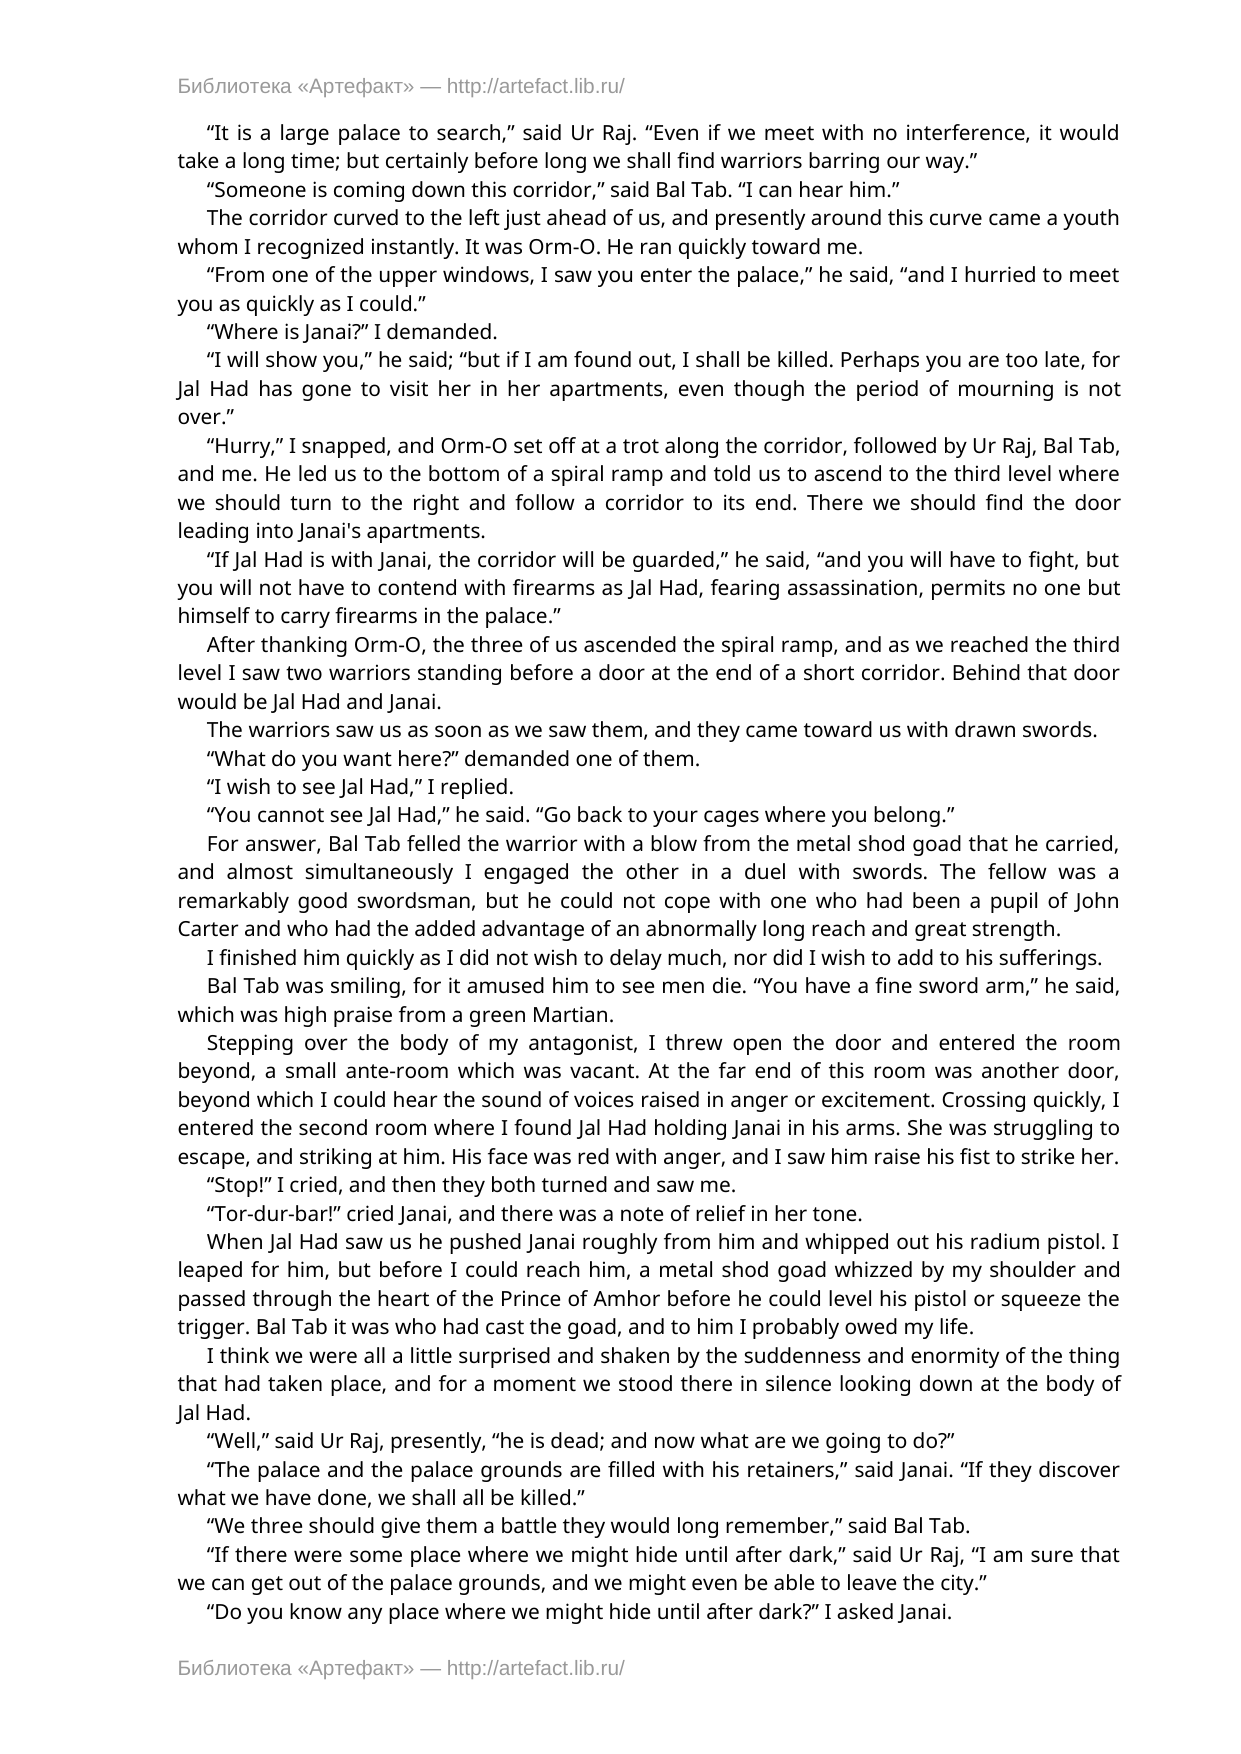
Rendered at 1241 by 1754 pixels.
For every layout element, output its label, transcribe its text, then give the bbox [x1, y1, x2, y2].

text “Where is Janai?” I demanded. [177, 317, 1122, 346]
text Stepping over the body of my antagonist, I threw open the door and entered the room beyond, a small ante-room which was vacant. At the far end of this room was another door, beyond which I could hear the sound of voices raised in anger or excitement. Crossing quickly, I entered the second room where I found Jal Had holding Janai in his arms. She was struggling to escape, and striking at him. His face was red with anger, and I saw him raise his fist to strike her. [177, 1028, 1122, 1170]
text “I wish to see Jal Had,” I replied. [177, 772, 1122, 801]
text The corridor curved to the left just ahead of us, and presently around this curve came a youth whom I recognized instantly. It was Orm-O. He ran quickly toward me. [177, 203, 1122, 260]
text “Hurry,” I snapped, and Orm-O set off at a trot along the corridor, followed by Ur Raj, Bal Tab, and me. He led us to the bottom of a spiral ramp and told us to ascend to the third level where we should turn to the right and follow a corridor to its end. There we should find the door leading into Janai's apartments. [177, 431, 1122, 545]
text The warriors saw us as soon as we saw them, and they came toward us with drawn swords. [177, 715, 1122, 744]
text “Do you know any place where we might hide until after dark?” I asked Janai. [177, 1597, 1122, 1625]
text “Tor-dur-bar!” cried Janai, and there was a note of relief in her tone. [177, 1199, 1122, 1227]
text “What do you want here?” demanded one of them. [177, 744, 1122, 772]
text After thanking Orm-O, the three of us ascended the spiral ramp, and as we reached the third level I saw two warriors standing before a door at the end of a short corridor. Behind that door would be Jal Had and Janai. [177, 630, 1122, 715]
text “The palace and the palace grounds are filled with his retainers,” said Janai. “If they discover what we have done, we shall all be killed.” [177, 1455, 1122, 1512]
text “You cannot see Jal Had,” he said. “Go back to your cages where you belong.” [177, 801, 1122, 829]
text Bal Tab was smiling, for it amused him to see men die. “You have a fine sword arm,” he said, which was high praise from a green Martian. [177, 971, 1122, 1028]
text “It is a large palace to search,” said Ur Raj. “Even if we meet with no interference, it would take a long time; but certainly before long we shall find warriors barring our way.” [177, 118, 1122, 175]
text “I will show you,” he said; “but if I am found out, I shall be killed. Perhaps you are too late, for Jal Had has gone to visit her in her apartments, even though the period of mourning is not over.” [177, 346, 1122, 431]
text “Well,” said Ur Raj, presently, “he is dead; and now what are we going to do?” [177, 1426, 1122, 1455]
text “If there were some place where we might hide until after dark,” said Ur Raj, “I am sure that we can get out of the palace grounds, and we might even be able to leave the city.” [177, 1540, 1122, 1597]
text “Someone is coming down this corridor,” said Bal Tab. “I can hear him.” [177, 175, 1122, 203]
text When Jal Had saw us he pushed Janai roughly from him and whipped out his radium pistol. I leaped for him, but before I could reach him, a metal shod goad whizzed by my shoulder and passed through the heart of the Prince of Amhor before he could level his pistol or squeeze the trigger. Bal Tab it was who had cast the goad, and to him I probably owed my life. [177, 1227, 1122, 1341]
text “If Jal Had is with Janai, the corridor will be guarded,” he said, “and you will have to fight, but you will not have to contend with firearms as Jal Had, fearing assassination, permits no one but himself to carry firearms in the palace.” [177, 545, 1122, 630]
text I finished him quickly as I did not wish to delay much, nor did I wish to add to his sufferings. [177, 943, 1122, 971]
text “Stop!” I cried, and then they both turned and saw me. [177, 1170, 1122, 1199]
text For answer, Bal Tab felled the warrior with a blow from the metal shod goad that he carried, and almost simultaneously I engaged the other in a duel with swords. The fellow was a remarkably good swordsman, but he could not cope with one who had been a pupil of John Carter and who had the added advantage of an abnormally long reach and great strength. [177, 829, 1122, 943]
text “We three should give them a battle they would long remember,” said Bal Tab. [177, 1512, 1122, 1540]
text “From one of the upper windows, I saw you enter the palace,” he said, “and I hurried to meet you as quickly as I could.” [177, 260, 1122, 317]
text I think we were all a little surprised and shaken by the suddenness and enormity of the thing that had taken place, and for a moment we stood there in silence looking down at the body of Jal Had. [177, 1341, 1122, 1426]
